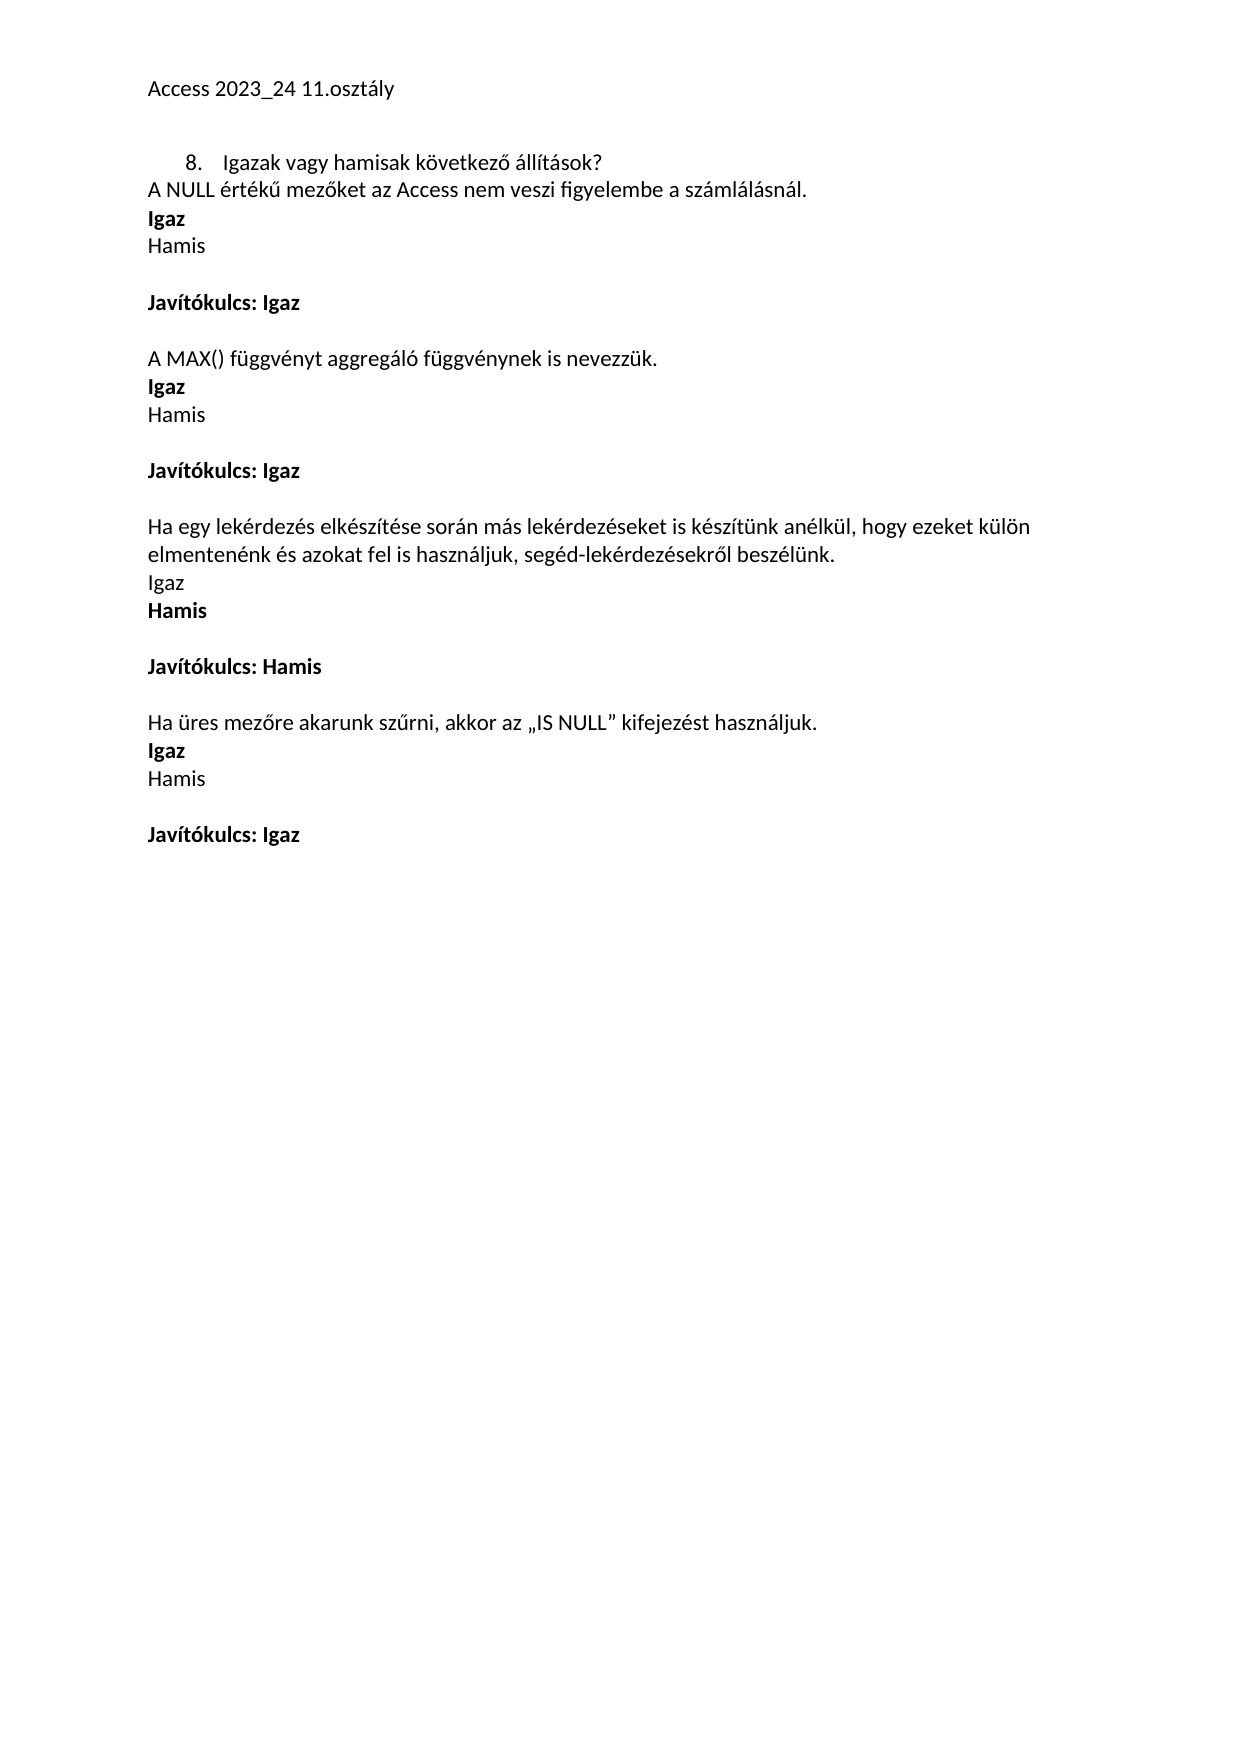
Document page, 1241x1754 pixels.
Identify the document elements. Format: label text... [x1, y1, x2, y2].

text Javítókulcs: Hamis [148, 652, 1093, 680]
text A NULL értékű mezőket az Access nem veszi figyelembe a számlálásnál. [148, 176, 1093, 204]
text Javítókulcs: Igaz [148, 820, 1093, 848]
text Javítókulcs: Igaz [148, 456, 1093, 484]
text Hamis [148, 764, 1093, 792]
text Hamis [148, 596, 1093, 624]
text Ha egy lekérdezés elkészítése során más lekérdezéseket is készítünk anélkül, hogy ezeket külön elmentenénk és azokat fel is használjuk, segéd-lekérdezésekről beszélünk. [148, 512, 1093, 568]
text Igaz [148, 736, 1093, 764]
text Igaz [148, 372, 1093, 400]
text A MAX() függvényt aggregáló függvénynek is nevezzük. [148, 344, 1093, 372]
text Javítókulcs: Igaz [148, 288, 1093, 316]
text Igaz [148, 204, 1093, 232]
text Ha üres mezőre akarunk szűrni, akkor az „IS NULL” kifejezést használjuk. [148, 708, 1093, 736]
text Hamis [148, 400, 1093, 428]
text Igaz [148, 568, 1093, 596]
text Hamis [148, 232, 1093, 260]
list Igazak vagy hamisak következő állítások? [185, 148, 1093, 176]
